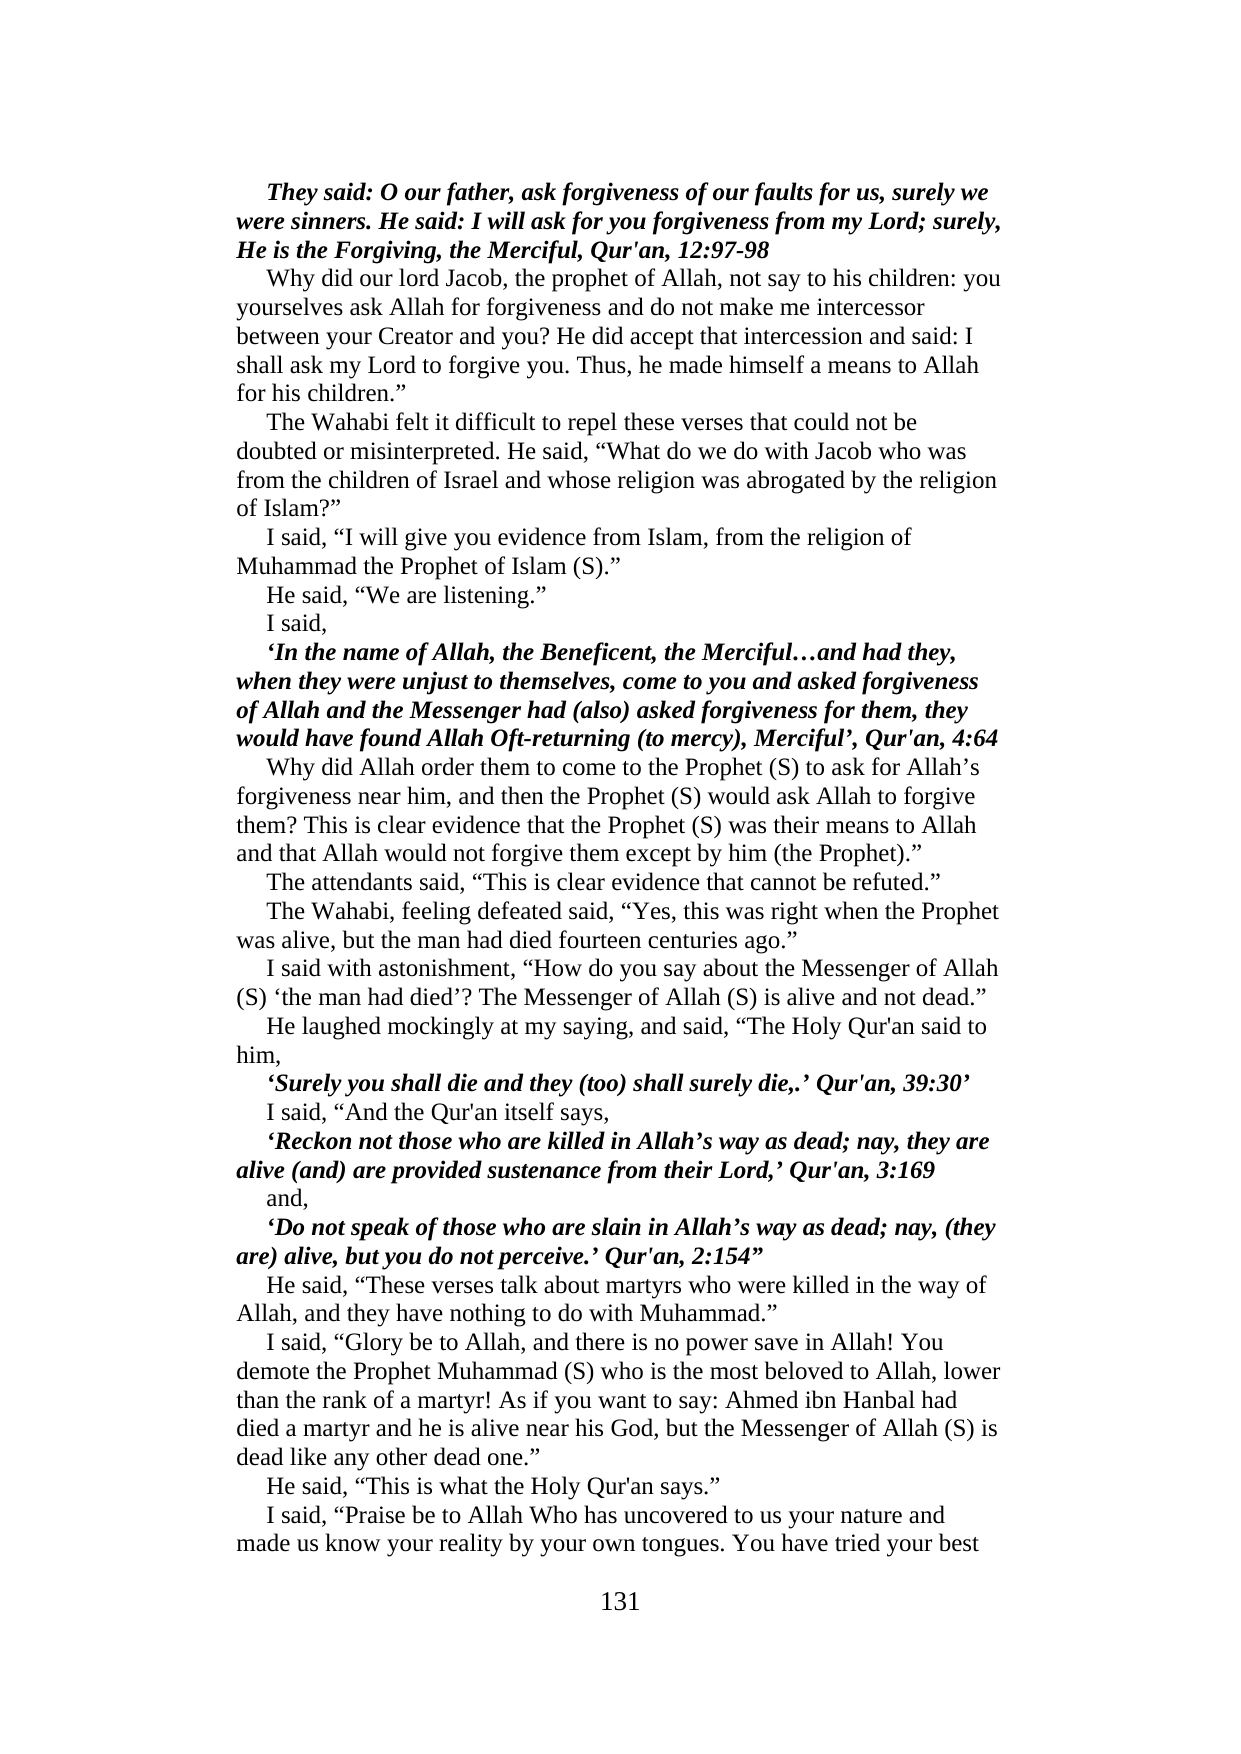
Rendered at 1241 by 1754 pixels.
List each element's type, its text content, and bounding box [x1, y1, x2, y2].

text He said, “These verses talk about martyrs who were killed in the way of Allah, and they have nothing to do with Muhammad.” [236, 1270, 1004, 1327]
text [236, 1500, 1004, 1557]
text They said: O our father, ask forgiveness of our faults for us, surely we were sinners. He said: I will ask for you forgiveness from my Lord; surely, He is the Forgiving, the Merciful, Qur'an, 12:97-98 [236, 177, 1004, 263]
text ‘In the name of Allah, the Beneficent, the Merciful…and had they, when they were unjust to themselves, come to you and asked forgiveness of Allah and the Messenger had (also) asked forgiveness for them, they would have found Allah Oft-returning (to mercy), Merciful’, Qur'an, 4:64 [236, 637, 1004, 752]
text I said, [236, 608, 1004, 637]
text He laughed mockingly at my saying, and said, “The Holy Qur'an said to him, [236, 1011, 1004, 1068]
text ‘Do not speak of those who are slain in Allah’s way as dead; nay, (they are) alive, but you do not perceive.’ Qur'an, 2:154” [236, 1212, 1004, 1270]
text The Wahabi felt it difficult to repel these verses that could not be doubted or misinterpreted. He said, “What do we do with Jacob who was from the children of Israel and whose religion was abrogated by the religion of Islam?” [236, 407, 1004, 522]
text Why did our lord Jacob, the prophet of Allah, not say to his children: you yourselves ask Allah for forgiveness and do not make me intercessor between your Creator and you? He did accept that intercession and said: I shall ask my Lord to forgive you. Thus, he made himself a means to Allah for his children.” [236, 263, 1004, 407]
text ‘Reckon not those who are killed in Allah’s way as dead; nay, they are alive (and) are provided sustenance from their Lord,’ Qur'an, 3:169 [236, 1126, 1004, 1183]
text The Wahabi, feeling defeated said, “Yes, this was right when the Prophet was alive, but the man had died fourteen centuries ago.” [236, 896, 1004, 953]
text I said, “I will give you evidence from Islam, from the religion of Muhammad the Prophet of Islam (S).” [236, 522, 1004, 580]
text Why did Allah order them to come to the Prophet (S) to ask for Allah’s forgiveness near him, and then the Prophet (S) would ask Allah to forgive them? This is clear evidence that the Prophet (S) was their means to Allah and that Allah would not forgive them except by him (the Prophet).” [236, 752, 1004, 867]
text The attendants said, “This is clear evidence that cannot be refuted.” [236, 867, 1004, 896]
text and, [236, 1183, 1004, 1212]
text He said, “We are listening.” [236, 580, 1004, 608]
text He said, “This is what the Holy Qur'an says.” [236, 1471, 1004, 1500]
text I said with astonishment, “How do you say about the Messenger of Allah (S) ‘the man had died’? The Messenger of Allah (S) is alive and not dead.” [236, 953, 1004, 1011]
text I said, “Glory be to Allah, and there is no power save in Allah! You demote the Prophet Muhammad (S) who is the most beloved to Allah, lower than the rank of a martyr! As if you want to say: Ahmed ibn Hanbal had died a martyr and he is alive near his God, but the Messenger of Allah (S) is dead like any other dead one.” [236, 1327, 1004, 1471]
text I said, “And the Qur'an itself says, [236, 1097, 1004, 1126]
text ‘Surely you shall die and they (too) shall surely die,.’ Qur'an, 39:30’ [236, 1068, 1004, 1097]
